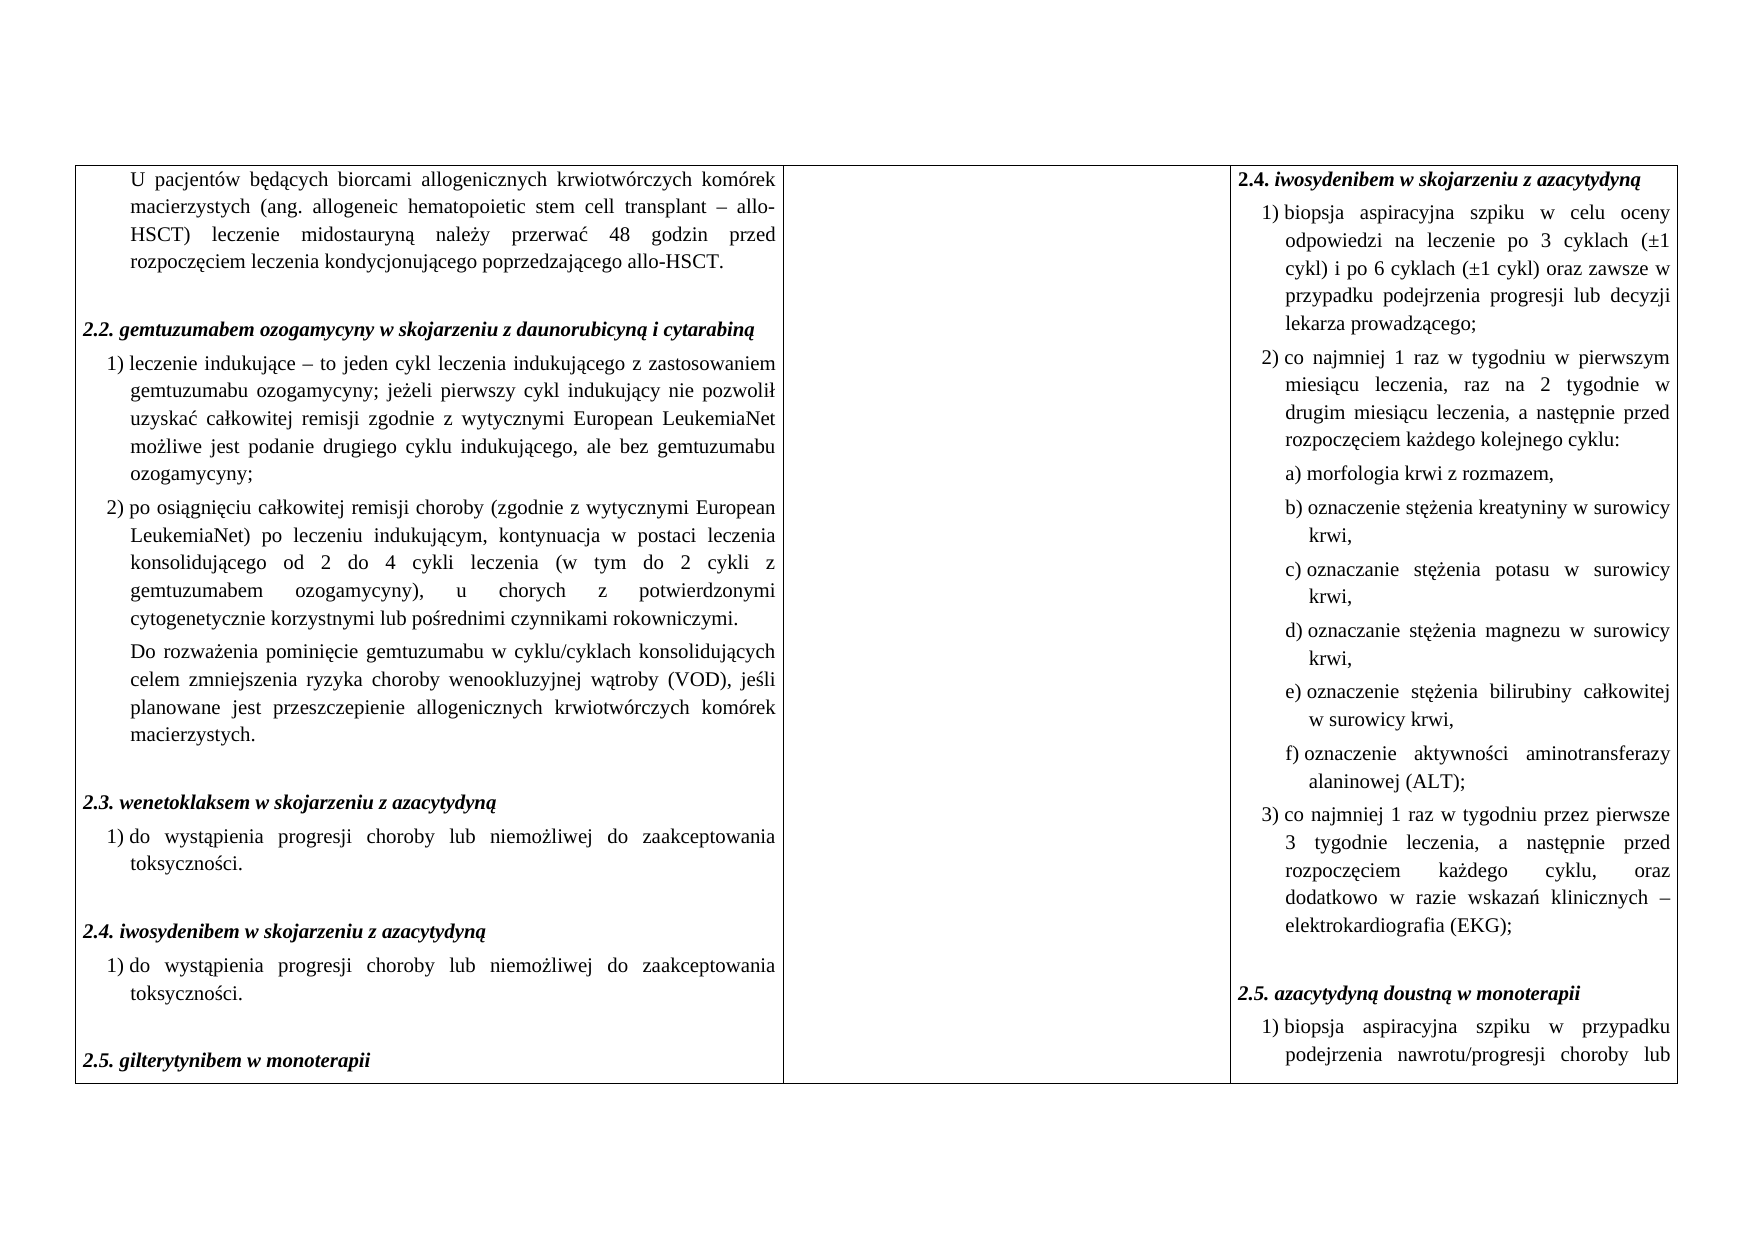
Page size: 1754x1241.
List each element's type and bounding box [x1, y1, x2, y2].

table_cell [784, 166, 1230, 1082]
table_cell [1231, 166, 1677, 1082]
table_cell [76, 166, 783, 1082]
